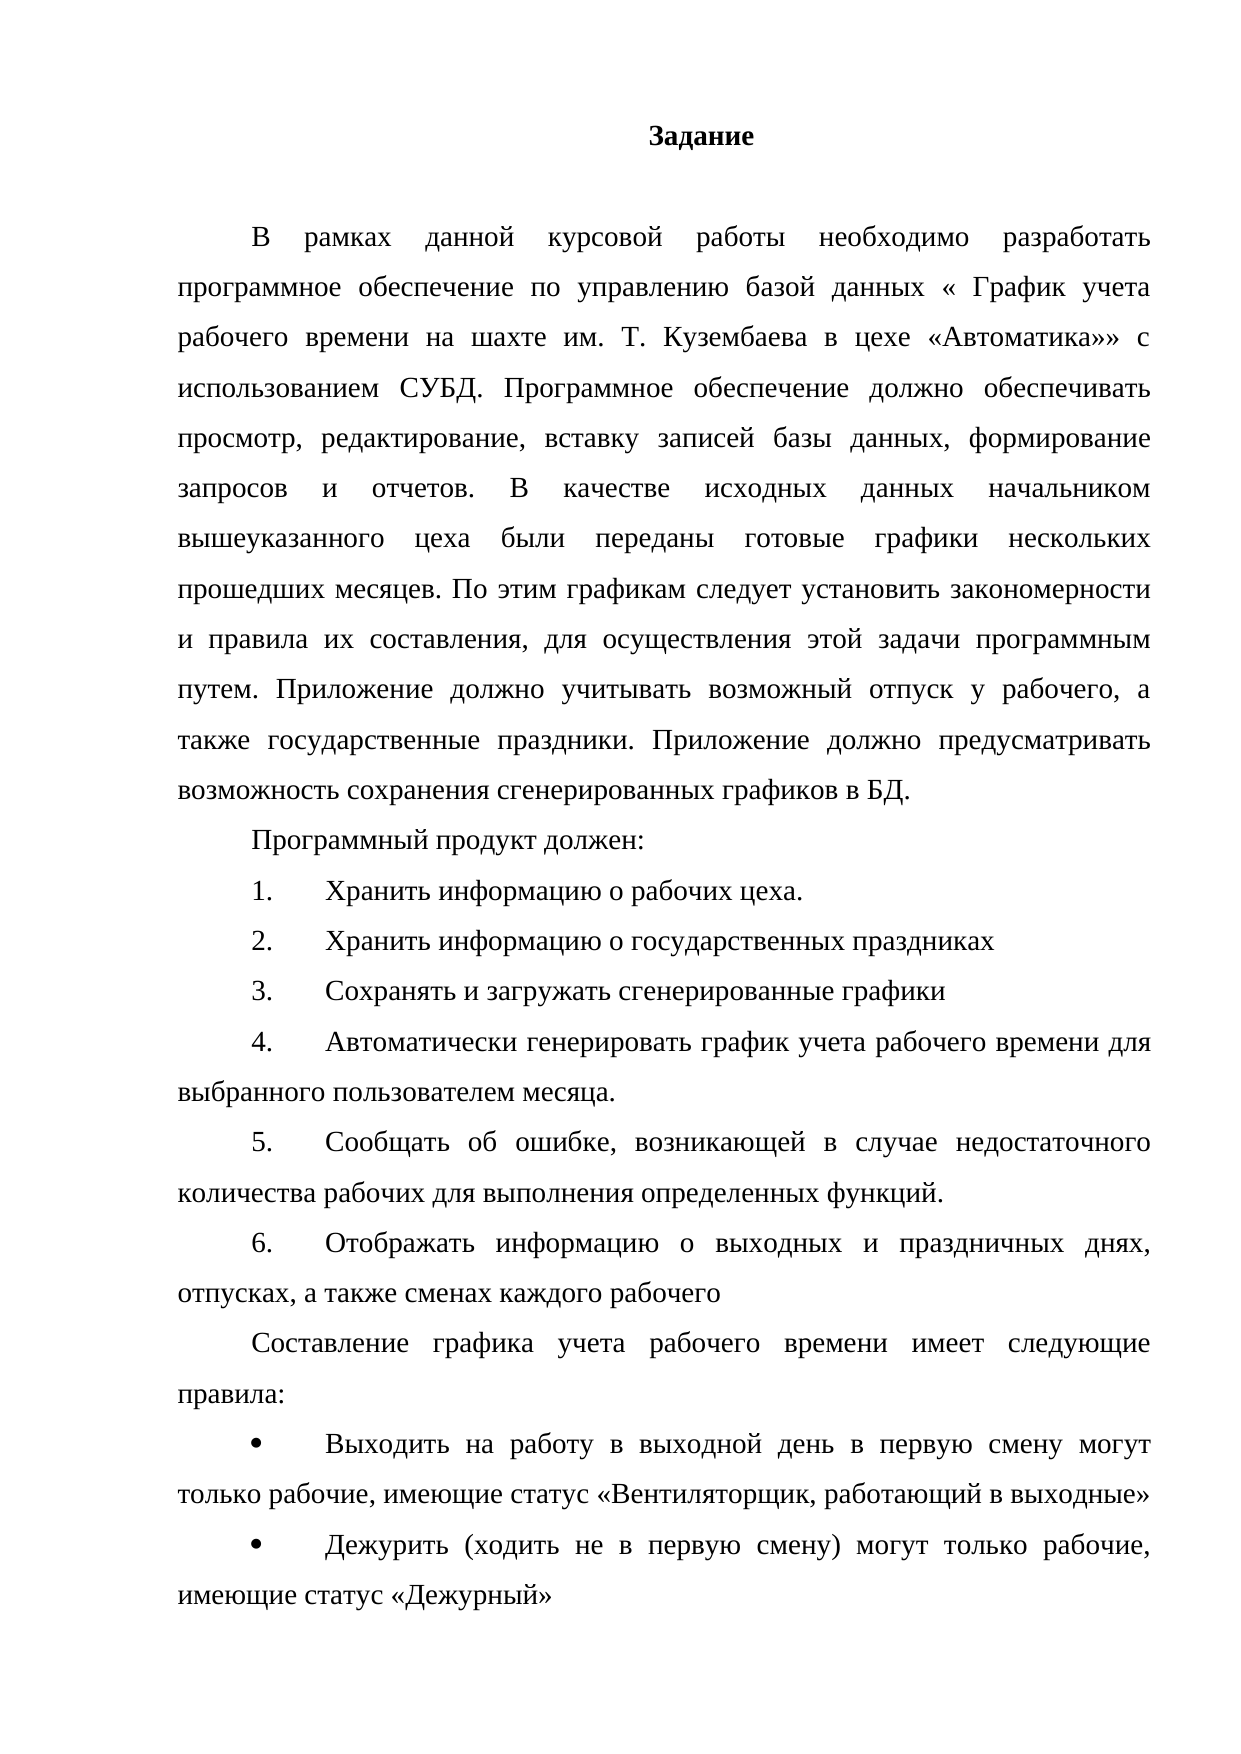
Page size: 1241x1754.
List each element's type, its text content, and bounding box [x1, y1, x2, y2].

list Хранить информацию о государственных праздниках [177, 923, 1152, 957]
list Отображать информацию о выходных и праздничных днях, отпусках, а также сменах каждого рабочего [177, 1225, 1152, 1309]
list Сохранять и загружать сгенерированные графики [177, 973, 1152, 1007]
list Хранить информацию о рабочих цеха. [177, 873, 1152, 906]
text В рамках данной курсовой работы необходимо разработать программное обеспечение по управлению базой данных « График учета рабочего времени на шахте им. Т. Кузембаева в цехе «Автоматика»» с использованием СУБД. Программное обеспечение должно обеспечивать просмотр, редактирование, вставку записей базы данных, формирование запросов и отчетов. В качестве исходных данных начальником вышеуказанного цеха были переданы готовые графики нескольких прошедших месяцев. По этим графикам следует установить закономерности и правила их составления, для осуществления этой задачи программным путем. Приложение должно учитывать возможный отпуск у рабочего, а также государственные праздники. Приложение должно предусматривать возможность сохранения сгенерированных графиков в БД. [177, 219, 1152, 806]
list Автоматически генерировать график учета рабочего времени для выбранного пользователем месяца. [177, 1024, 1152, 1108]
text Задание [177, 118, 1152, 152]
list Дежурить (ходить не в первую смену) могут только рабочие, имеющие статус «Дежурный» [177, 1527, 1152, 1611]
list Сообщать об ошибке, возникающей в случае недостаточного количества рабочих для выполнения определенных функций. [177, 1124, 1152, 1208]
text Программный продукт должен: [177, 822, 1152, 856]
text Составление графика учета рабочего времени имеет следующие правила: [177, 1326, 1152, 1409]
list Выходить на работу в выходной день в первую смену могут только рабочие, имеющие статус «Вентиляторщик, работающий в выходные» [177, 1426, 1152, 1510]
